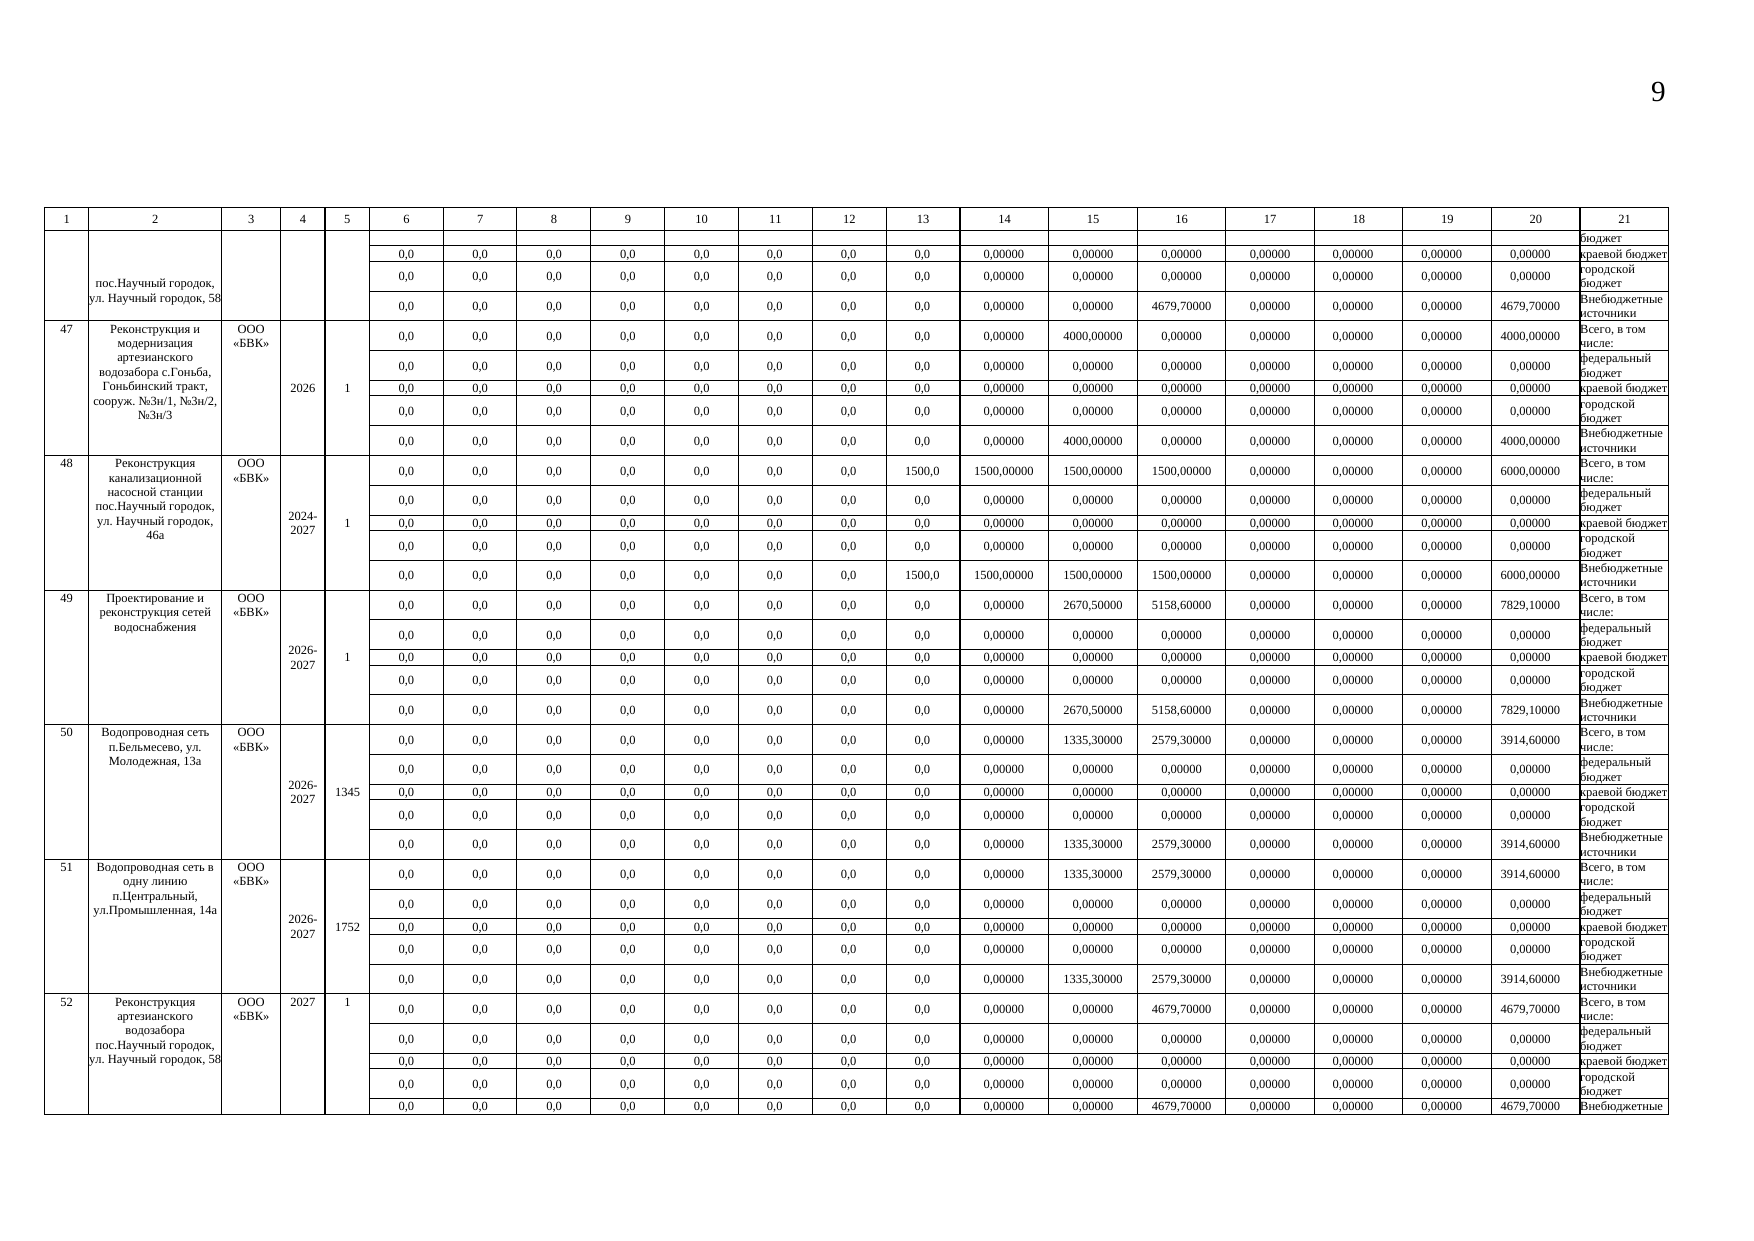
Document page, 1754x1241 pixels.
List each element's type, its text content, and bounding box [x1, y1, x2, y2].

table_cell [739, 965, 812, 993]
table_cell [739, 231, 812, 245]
table_header 7 [444, 208, 516, 230]
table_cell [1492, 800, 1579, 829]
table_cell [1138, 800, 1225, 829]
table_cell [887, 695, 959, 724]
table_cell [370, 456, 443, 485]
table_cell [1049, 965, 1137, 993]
table_header 10 [665, 208, 738, 230]
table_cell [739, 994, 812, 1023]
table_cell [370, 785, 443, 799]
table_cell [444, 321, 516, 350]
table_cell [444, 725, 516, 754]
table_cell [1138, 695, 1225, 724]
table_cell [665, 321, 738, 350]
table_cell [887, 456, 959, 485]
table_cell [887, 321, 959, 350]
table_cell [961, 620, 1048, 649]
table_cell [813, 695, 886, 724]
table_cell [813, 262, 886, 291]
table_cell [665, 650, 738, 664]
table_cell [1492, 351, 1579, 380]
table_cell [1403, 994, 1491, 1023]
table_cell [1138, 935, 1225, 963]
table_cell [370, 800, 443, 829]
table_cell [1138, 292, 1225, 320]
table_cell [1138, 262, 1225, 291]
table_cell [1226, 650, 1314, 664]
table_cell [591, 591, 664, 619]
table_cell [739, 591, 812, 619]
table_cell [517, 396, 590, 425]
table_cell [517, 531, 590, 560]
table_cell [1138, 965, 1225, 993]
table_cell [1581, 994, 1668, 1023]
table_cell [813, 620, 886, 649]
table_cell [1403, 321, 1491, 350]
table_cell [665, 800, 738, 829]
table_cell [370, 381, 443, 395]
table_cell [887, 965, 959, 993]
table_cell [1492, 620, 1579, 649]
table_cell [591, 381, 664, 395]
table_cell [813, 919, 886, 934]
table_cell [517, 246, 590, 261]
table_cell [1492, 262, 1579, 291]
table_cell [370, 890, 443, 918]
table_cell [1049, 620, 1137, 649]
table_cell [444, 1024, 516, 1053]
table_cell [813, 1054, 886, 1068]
table_header 14 [961, 208, 1048, 230]
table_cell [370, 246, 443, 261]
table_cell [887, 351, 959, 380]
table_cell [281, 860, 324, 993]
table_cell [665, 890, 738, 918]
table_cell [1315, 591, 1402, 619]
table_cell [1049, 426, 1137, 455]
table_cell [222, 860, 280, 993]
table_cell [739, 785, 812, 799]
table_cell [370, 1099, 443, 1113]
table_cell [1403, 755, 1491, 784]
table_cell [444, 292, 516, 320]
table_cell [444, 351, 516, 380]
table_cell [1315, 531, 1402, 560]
table_header 2 [89, 208, 221, 230]
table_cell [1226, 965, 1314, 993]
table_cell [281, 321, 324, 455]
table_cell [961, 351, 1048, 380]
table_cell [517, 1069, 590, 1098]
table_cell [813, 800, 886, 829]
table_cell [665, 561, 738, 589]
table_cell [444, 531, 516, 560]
table_header 5 [326, 208, 369, 230]
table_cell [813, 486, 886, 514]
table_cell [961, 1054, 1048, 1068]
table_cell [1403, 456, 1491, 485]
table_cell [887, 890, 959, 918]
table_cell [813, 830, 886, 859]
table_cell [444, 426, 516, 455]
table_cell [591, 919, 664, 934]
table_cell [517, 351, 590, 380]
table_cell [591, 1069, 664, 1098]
table_header 15 [1049, 208, 1137, 230]
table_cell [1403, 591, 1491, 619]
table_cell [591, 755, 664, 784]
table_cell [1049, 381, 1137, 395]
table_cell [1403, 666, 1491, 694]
table_header 8 [517, 208, 590, 230]
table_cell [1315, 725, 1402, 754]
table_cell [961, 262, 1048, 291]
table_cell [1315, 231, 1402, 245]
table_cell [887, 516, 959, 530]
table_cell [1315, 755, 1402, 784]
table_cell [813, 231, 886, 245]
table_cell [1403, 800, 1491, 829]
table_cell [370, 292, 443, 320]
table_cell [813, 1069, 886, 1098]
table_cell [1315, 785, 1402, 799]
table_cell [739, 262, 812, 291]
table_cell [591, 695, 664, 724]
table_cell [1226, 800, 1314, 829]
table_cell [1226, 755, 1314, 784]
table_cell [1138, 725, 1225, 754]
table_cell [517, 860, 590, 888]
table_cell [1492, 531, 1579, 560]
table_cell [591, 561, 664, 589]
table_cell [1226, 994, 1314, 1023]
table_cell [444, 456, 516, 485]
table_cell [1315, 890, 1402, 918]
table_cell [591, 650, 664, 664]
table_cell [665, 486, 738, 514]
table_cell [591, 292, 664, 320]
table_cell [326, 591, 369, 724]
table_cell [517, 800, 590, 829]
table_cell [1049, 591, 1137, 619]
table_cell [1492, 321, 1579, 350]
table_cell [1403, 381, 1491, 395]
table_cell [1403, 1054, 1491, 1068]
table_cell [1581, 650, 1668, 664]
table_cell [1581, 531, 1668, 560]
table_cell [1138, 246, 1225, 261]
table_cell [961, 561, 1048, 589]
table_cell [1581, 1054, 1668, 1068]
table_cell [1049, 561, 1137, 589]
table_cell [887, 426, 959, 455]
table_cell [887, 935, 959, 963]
table_header 11 [739, 208, 812, 230]
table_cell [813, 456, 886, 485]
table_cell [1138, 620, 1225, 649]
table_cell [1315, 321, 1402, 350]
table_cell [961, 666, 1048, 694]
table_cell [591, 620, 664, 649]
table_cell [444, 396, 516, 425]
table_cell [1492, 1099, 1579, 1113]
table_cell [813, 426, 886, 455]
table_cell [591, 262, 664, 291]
table_header 12 [813, 208, 886, 230]
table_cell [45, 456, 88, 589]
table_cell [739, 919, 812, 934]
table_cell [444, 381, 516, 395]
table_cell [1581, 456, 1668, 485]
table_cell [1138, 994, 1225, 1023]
table_header 6 [370, 208, 443, 230]
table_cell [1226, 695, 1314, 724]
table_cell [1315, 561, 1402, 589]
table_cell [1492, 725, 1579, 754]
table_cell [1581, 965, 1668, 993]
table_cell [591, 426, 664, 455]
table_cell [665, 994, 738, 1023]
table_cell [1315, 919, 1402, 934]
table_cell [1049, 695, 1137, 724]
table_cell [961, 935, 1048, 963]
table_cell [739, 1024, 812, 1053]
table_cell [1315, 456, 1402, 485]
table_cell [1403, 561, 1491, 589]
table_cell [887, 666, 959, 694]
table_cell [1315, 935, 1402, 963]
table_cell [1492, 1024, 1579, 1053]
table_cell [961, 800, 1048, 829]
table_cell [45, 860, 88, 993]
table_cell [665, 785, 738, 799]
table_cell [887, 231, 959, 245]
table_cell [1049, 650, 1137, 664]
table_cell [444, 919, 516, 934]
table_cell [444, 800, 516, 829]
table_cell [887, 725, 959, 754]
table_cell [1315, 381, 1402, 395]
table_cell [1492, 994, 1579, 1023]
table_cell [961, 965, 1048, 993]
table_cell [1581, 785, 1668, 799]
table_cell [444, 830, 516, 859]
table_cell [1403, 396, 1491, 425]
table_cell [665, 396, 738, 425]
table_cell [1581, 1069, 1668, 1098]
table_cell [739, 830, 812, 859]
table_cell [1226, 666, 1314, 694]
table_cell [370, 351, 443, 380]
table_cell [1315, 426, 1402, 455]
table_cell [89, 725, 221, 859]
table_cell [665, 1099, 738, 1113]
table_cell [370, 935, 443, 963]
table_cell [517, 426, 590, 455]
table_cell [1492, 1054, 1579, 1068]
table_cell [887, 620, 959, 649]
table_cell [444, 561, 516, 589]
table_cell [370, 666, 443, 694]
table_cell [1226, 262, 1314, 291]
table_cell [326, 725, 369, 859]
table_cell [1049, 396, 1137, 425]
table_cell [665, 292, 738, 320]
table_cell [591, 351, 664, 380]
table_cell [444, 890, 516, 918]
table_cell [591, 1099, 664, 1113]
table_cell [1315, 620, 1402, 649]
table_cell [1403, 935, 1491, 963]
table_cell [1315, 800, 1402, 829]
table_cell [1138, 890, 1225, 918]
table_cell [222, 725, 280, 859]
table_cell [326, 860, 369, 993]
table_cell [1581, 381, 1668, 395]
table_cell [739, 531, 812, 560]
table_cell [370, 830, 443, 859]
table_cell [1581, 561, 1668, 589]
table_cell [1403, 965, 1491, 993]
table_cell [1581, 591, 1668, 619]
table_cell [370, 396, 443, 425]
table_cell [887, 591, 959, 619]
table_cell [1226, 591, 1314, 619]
table_header 20 [1492, 208, 1579, 230]
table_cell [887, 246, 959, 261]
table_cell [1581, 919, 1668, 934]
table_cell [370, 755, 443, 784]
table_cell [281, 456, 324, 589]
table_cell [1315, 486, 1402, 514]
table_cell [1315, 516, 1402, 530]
table_header 13 [887, 208, 959, 230]
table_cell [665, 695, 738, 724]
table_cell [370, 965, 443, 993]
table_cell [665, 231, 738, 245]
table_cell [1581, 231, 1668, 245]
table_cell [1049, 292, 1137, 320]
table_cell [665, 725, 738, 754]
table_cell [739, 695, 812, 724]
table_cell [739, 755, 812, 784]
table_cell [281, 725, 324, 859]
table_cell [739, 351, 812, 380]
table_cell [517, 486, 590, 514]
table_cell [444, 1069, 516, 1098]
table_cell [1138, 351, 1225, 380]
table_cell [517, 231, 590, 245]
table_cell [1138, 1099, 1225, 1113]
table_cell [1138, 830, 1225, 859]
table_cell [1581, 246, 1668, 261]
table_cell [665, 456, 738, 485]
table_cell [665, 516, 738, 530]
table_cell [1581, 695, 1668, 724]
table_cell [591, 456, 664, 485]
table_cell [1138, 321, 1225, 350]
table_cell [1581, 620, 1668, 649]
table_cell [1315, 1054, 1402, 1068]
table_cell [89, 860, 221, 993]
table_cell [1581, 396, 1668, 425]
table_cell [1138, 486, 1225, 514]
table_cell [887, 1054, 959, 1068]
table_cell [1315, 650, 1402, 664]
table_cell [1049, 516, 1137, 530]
table_header 9 [591, 208, 664, 230]
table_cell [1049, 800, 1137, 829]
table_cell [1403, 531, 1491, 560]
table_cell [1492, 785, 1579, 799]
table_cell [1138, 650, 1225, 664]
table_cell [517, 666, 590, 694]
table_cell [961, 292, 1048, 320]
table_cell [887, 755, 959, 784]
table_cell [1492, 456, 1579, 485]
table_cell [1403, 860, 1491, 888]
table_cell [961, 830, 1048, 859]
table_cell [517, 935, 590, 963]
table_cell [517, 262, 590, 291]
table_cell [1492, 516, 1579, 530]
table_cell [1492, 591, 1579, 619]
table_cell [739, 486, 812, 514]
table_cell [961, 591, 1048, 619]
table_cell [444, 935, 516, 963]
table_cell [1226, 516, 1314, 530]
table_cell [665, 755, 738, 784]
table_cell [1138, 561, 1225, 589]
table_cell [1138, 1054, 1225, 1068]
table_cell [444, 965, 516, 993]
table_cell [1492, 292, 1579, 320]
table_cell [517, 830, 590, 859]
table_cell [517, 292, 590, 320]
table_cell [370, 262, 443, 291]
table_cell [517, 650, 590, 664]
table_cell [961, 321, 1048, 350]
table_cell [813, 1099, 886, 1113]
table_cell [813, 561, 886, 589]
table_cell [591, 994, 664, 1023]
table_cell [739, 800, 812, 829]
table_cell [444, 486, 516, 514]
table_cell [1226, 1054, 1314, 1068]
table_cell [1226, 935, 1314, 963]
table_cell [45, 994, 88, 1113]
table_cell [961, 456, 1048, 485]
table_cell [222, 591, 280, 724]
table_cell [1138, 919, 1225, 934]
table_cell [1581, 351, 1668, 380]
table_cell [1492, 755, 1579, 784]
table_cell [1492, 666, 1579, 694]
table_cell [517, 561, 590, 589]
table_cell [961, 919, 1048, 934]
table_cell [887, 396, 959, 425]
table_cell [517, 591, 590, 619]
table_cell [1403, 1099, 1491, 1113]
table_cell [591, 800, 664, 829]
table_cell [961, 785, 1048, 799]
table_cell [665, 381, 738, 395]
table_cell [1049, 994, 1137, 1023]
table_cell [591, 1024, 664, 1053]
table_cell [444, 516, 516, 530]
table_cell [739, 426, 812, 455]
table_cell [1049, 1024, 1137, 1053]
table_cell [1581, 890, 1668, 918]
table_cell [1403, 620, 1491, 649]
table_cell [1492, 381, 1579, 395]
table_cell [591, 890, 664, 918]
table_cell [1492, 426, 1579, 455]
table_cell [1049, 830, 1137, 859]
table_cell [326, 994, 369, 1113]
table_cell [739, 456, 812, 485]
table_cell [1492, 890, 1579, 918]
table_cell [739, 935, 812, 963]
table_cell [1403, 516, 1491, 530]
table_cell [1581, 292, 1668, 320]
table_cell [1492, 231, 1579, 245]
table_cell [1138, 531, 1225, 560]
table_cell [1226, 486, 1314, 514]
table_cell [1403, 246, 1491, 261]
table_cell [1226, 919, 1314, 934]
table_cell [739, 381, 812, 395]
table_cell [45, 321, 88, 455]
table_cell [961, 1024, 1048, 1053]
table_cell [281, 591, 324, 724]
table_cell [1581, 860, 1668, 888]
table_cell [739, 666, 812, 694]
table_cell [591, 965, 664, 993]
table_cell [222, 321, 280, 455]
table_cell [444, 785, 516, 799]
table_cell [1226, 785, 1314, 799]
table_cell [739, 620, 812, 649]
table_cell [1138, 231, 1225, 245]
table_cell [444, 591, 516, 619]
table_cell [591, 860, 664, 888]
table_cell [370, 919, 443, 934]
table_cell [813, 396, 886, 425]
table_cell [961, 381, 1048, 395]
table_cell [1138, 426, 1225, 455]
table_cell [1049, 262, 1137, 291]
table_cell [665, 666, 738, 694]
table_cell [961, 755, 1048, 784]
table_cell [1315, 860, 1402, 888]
table_header 1 [45, 208, 88, 230]
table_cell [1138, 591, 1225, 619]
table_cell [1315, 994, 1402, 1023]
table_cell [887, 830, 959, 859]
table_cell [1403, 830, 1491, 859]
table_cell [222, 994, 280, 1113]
table_header 21 [1581, 208, 1668, 230]
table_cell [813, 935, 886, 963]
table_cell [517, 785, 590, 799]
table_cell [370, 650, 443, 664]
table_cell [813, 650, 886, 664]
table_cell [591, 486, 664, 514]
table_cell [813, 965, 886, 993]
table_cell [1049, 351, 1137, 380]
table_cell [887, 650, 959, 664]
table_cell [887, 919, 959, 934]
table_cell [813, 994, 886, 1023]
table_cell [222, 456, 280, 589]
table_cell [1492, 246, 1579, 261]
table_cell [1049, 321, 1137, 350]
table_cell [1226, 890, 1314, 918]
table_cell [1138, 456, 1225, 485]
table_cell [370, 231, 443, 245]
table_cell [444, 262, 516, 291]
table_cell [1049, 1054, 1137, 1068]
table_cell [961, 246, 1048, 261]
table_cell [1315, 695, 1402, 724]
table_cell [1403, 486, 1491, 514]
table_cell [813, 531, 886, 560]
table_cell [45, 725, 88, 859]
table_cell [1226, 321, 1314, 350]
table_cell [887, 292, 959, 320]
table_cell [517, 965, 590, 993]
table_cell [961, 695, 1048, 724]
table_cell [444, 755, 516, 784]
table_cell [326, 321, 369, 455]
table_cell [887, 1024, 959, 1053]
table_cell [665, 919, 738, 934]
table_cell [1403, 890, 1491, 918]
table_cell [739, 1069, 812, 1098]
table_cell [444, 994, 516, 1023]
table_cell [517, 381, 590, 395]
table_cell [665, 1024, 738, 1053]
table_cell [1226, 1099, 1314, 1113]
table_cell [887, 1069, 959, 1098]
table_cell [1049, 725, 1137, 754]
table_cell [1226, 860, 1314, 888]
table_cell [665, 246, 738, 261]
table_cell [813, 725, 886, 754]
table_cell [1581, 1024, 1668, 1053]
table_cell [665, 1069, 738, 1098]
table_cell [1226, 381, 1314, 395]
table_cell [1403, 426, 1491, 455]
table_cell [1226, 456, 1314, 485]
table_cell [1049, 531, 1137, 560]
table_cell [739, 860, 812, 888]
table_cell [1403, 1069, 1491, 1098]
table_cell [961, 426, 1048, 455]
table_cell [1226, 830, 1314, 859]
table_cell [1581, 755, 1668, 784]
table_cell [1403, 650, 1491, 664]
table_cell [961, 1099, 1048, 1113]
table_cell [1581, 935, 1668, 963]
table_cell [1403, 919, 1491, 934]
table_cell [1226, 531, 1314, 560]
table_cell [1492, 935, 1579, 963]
table_header 16 [1138, 208, 1225, 230]
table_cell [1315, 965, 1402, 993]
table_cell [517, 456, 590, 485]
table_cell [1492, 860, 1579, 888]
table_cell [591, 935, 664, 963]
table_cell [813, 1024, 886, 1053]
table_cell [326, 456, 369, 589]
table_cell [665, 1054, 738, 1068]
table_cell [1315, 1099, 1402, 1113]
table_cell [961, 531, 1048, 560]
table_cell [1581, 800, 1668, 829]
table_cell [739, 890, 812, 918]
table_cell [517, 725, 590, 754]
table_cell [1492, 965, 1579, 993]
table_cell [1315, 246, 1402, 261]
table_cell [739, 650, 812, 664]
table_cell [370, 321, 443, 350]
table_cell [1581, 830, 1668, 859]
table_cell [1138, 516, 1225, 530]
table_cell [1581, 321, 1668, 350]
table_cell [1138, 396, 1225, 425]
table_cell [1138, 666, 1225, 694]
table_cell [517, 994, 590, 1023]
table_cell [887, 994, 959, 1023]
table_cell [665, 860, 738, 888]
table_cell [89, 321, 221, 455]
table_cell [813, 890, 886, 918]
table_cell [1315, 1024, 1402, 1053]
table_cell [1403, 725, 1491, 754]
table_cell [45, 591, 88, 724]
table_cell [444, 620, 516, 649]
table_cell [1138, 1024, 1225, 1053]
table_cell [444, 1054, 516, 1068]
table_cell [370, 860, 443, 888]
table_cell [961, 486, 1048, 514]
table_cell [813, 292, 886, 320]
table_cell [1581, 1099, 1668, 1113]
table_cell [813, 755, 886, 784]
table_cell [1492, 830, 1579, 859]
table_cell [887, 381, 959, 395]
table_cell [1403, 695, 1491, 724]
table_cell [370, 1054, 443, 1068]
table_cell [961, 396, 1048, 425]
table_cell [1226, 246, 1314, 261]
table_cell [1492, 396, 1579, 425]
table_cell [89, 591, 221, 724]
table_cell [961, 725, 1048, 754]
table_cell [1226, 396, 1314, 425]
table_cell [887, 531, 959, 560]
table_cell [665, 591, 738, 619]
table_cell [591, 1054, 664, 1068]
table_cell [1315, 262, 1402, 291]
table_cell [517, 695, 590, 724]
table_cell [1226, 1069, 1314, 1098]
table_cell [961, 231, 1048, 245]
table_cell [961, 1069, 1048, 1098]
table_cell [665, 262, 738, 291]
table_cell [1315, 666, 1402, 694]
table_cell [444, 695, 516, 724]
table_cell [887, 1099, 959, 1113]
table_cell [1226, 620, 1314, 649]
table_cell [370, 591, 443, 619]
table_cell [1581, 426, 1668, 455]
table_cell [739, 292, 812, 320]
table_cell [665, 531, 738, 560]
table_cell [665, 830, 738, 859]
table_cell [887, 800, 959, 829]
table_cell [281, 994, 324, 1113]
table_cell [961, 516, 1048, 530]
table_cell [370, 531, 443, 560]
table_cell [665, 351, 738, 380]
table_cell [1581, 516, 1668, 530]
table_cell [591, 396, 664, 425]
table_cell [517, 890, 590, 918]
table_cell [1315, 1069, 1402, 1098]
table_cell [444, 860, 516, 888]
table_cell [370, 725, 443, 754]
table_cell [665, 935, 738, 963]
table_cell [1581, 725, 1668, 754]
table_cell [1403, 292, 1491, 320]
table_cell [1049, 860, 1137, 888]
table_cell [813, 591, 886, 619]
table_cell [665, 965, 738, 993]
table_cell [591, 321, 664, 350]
table_header 18 [1315, 208, 1402, 230]
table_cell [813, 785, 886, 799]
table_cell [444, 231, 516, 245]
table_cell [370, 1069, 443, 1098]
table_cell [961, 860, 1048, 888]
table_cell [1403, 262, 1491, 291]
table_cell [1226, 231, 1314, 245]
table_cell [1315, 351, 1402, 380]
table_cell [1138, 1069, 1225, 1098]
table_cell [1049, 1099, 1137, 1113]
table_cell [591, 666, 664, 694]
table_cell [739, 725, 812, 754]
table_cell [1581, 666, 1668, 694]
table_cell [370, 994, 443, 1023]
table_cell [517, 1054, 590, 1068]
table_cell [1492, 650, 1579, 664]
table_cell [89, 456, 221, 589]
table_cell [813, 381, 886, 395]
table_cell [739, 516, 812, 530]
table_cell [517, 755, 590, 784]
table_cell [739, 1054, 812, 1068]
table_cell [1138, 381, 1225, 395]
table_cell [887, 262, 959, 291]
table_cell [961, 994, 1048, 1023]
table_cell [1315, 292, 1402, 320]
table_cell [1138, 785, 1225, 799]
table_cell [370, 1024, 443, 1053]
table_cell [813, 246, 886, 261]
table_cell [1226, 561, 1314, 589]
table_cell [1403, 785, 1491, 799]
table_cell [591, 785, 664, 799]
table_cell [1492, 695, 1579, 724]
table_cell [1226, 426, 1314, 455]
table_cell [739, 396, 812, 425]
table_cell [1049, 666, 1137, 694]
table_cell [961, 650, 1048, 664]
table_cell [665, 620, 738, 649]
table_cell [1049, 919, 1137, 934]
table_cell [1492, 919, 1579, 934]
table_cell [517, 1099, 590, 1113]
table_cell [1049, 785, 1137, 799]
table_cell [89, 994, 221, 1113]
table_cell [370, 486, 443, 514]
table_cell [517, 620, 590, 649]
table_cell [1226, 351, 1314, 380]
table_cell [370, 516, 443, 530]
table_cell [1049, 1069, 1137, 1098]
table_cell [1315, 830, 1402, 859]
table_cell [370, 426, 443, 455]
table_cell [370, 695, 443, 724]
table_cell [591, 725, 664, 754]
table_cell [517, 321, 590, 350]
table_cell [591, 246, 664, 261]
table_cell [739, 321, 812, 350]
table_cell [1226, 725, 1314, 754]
table_header 17 [1226, 208, 1314, 230]
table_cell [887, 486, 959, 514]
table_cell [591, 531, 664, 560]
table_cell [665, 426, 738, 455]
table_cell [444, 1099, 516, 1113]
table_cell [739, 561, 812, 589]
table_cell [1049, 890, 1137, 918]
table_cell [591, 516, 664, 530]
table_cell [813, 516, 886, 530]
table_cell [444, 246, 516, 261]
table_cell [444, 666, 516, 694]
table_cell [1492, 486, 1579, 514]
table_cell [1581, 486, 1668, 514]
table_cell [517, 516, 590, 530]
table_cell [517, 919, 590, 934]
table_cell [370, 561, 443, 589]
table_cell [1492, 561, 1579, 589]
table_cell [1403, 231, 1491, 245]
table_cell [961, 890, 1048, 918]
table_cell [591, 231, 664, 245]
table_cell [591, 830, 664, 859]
table_header 19 [1403, 208, 1491, 230]
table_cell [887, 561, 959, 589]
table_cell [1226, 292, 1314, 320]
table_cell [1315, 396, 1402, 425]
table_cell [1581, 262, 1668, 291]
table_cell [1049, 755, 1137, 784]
table_header 4 [281, 208, 324, 230]
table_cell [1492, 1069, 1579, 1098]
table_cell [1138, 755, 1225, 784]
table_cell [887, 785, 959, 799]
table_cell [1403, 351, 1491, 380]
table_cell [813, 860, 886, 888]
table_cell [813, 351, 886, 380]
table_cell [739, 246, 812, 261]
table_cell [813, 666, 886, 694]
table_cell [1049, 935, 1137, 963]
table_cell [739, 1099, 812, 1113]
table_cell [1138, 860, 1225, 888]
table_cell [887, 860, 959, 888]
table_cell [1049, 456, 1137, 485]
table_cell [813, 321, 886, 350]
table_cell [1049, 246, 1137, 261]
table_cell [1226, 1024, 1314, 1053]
table_header 3 [222, 208, 280, 230]
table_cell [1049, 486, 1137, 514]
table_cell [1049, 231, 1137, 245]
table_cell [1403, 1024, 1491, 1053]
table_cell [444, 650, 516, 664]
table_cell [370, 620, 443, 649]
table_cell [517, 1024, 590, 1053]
